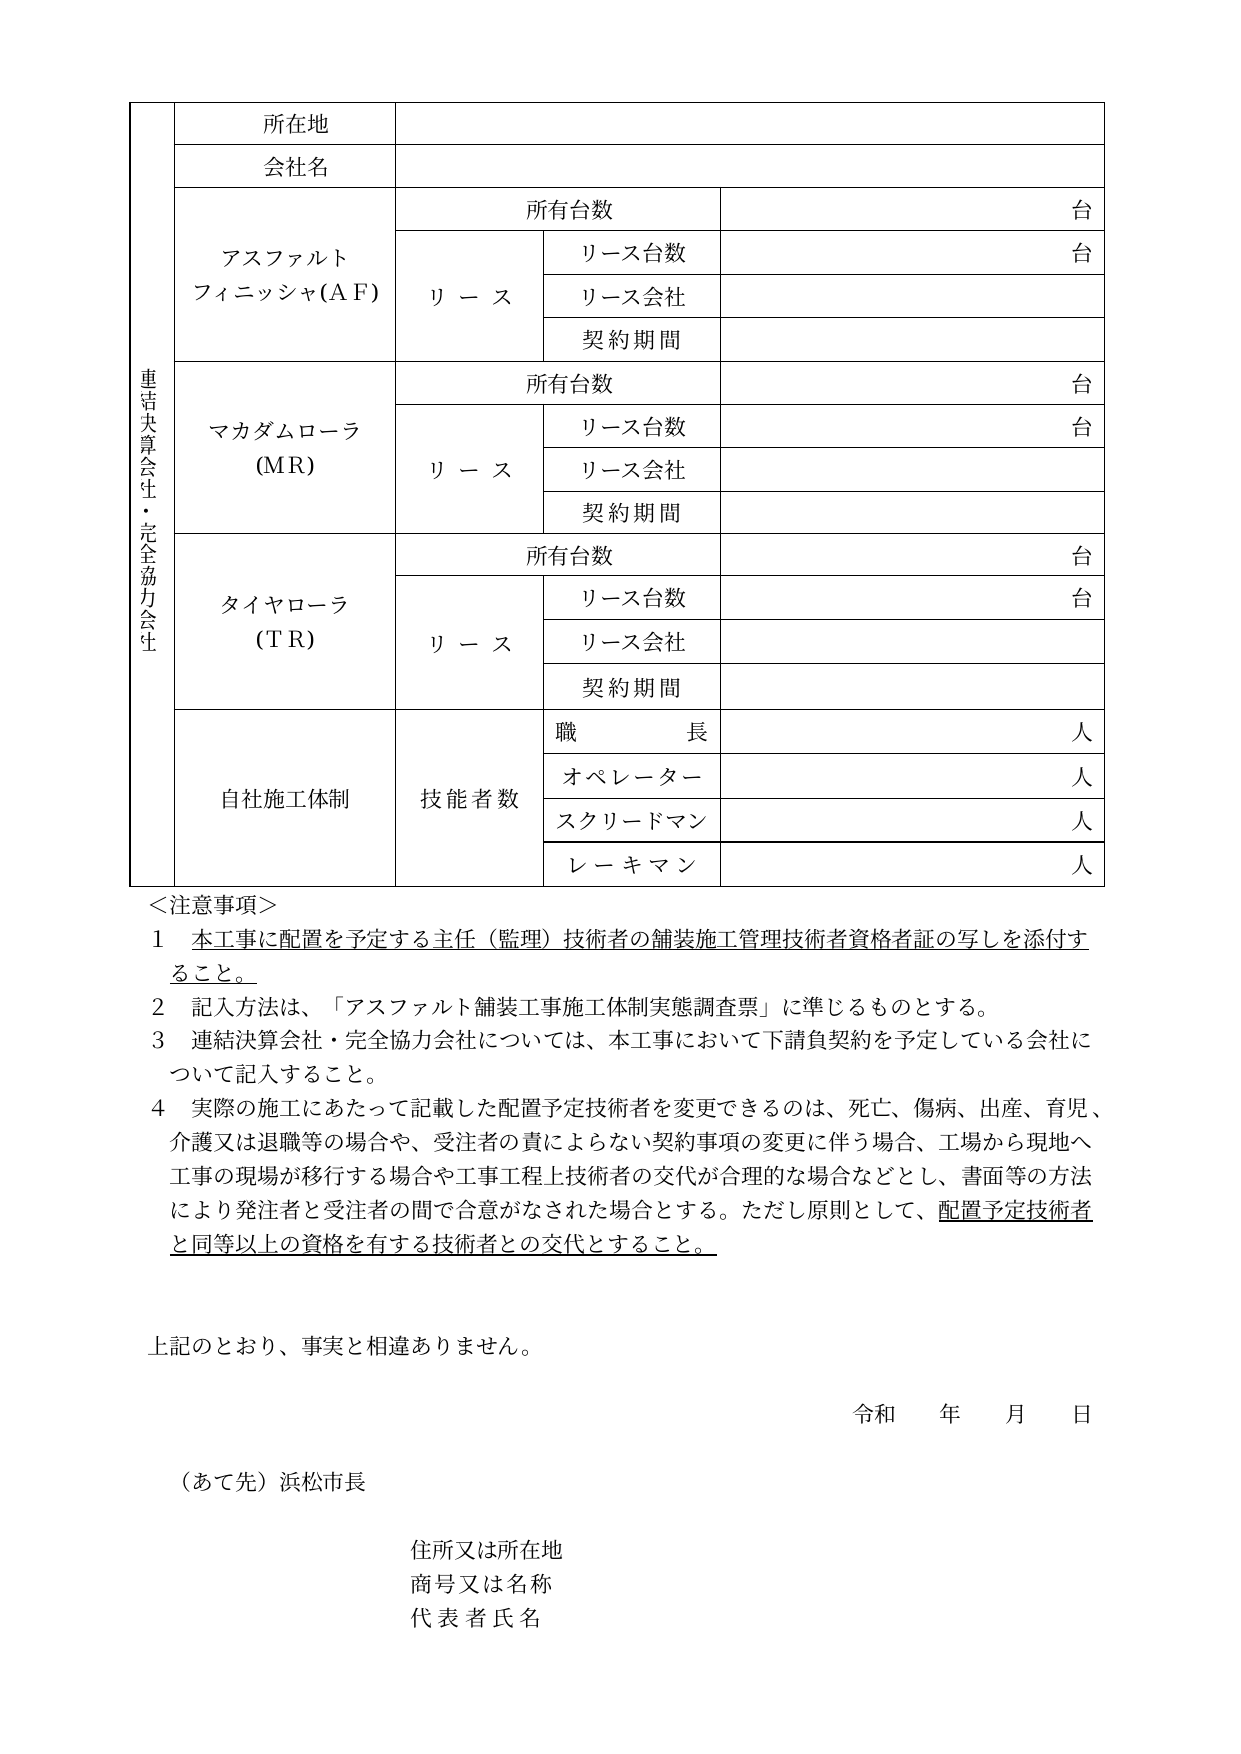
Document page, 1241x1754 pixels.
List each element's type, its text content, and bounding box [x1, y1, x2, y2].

text １ 本工事に配置を予定する主任（監理）技術者の舗装施工管理技術者資格者証の写しを添付すること。 [148, 921, 1092, 988]
text ２ 記入方法は、「アスファルト舗装工事施工体制実態調査票」に準じるものとする。 [148, 988, 1092, 1022]
table_cell リース会社 [544, 275, 720, 317]
table_cell 人 [721, 843, 1104, 886]
table_cell [721, 448, 1104, 491]
text ４ 実際の施工にあたって記載した配置予定技術者を変更できるのは、死亡、傷病、出産、育児、介護又は退職等の場合や、受注者の責によらない契約事項の変更に伴う場合、工場から現地へ工事の現場が移行する場合や工事工程上技術者の交代が合理的な場合などとし、書面等の方法により発注者と受注者の間で合意がなされた場合とする。ただし原則として、配置予定技術者と同等以上の資格を有する技術者との交代とすること。 [148, 1090, 1092, 1260]
table_cell リース台数 [544, 231, 720, 274]
table_cell 台 [721, 405, 1104, 447]
text ＜注意事項＞ [148, 887, 1092, 921]
table_cell マカダムローラ (ＭＲ) [175, 362, 395, 533]
table_cell 契約期間 [544, 492, 720, 533]
table_cell 契約期間 [544, 318, 720, 361]
table_cell 人 [721, 754, 1104, 798]
table_header [396, 103, 1104, 144]
table_cell 台 [721, 362, 1104, 403]
table_cell 台 [721, 231, 1104, 274]
text 令和 年 月 日 [148, 1396, 1092, 1430]
table_cell 人 [721, 710, 1104, 753]
text ３ 連結決算会社・完全協力会社については、本工事において下請負契約を予定している会社について記入すること。 [148, 1022, 1092, 1090]
table_header 連結決算会社・完全協力会社 [131, 103, 174, 886]
table_cell リース [396, 576, 543, 709]
table_cell タイヤローラ (ＴＲ) [175, 534, 395, 709]
table_cell 所有台数 [396, 534, 720, 575]
text 商号又は名称 [148, 1566, 1092, 1600]
table_cell 会社名 [175, 145, 395, 187]
table_cell 台 [721, 534, 1104, 575]
table_cell スクリードマン [544, 799, 720, 841]
text （あて先）浜松市長 [148, 1464, 1092, 1498]
text 代表者氏名 [148, 1600, 1092, 1634]
table_cell [721, 318, 1104, 361]
table_cell 技能者数 [396, 710, 543, 886]
table_cell リース会社 [544, 448, 720, 491]
table_cell [396, 145, 1104, 187]
table_cell 所有台数 [396, 362, 720, 403]
table_cell 台 [721, 576, 1104, 618]
table_cell 人 [721, 799, 1104, 841]
table_cell リース [396, 231, 543, 361]
table_cell アスファルト フィニッシャ(ＡＦ) [175, 188, 395, 361]
text 住所又は所在地 [148, 1532, 1092, 1566]
table_cell 自社施工体制 [175, 710, 395, 886]
table_cell レーキマン [544, 843, 720, 886]
table_cell 所有台数 [396, 188, 720, 230]
table_cell [721, 275, 1104, 317]
table_cell [721, 492, 1104, 533]
table_cell リース台数 [544, 405, 720, 447]
table_cell [721, 664, 1104, 709]
table_header 所在地 [175, 103, 395, 144]
table_cell 台 [721, 188, 1104, 230]
table_cell リース [396, 405, 543, 533]
table_cell [721, 620, 1104, 663]
table_cell 契約期間 [544, 664, 720, 709]
table_cell リース台数 [544, 576, 720, 618]
table_cell オペレーター [544, 754, 720, 798]
text 上記のとおり、事実と相違ありません。 [148, 1328, 1092, 1362]
table_cell リース会社 [544, 620, 720, 663]
table_cell 職 長 [544, 710, 720, 753]
